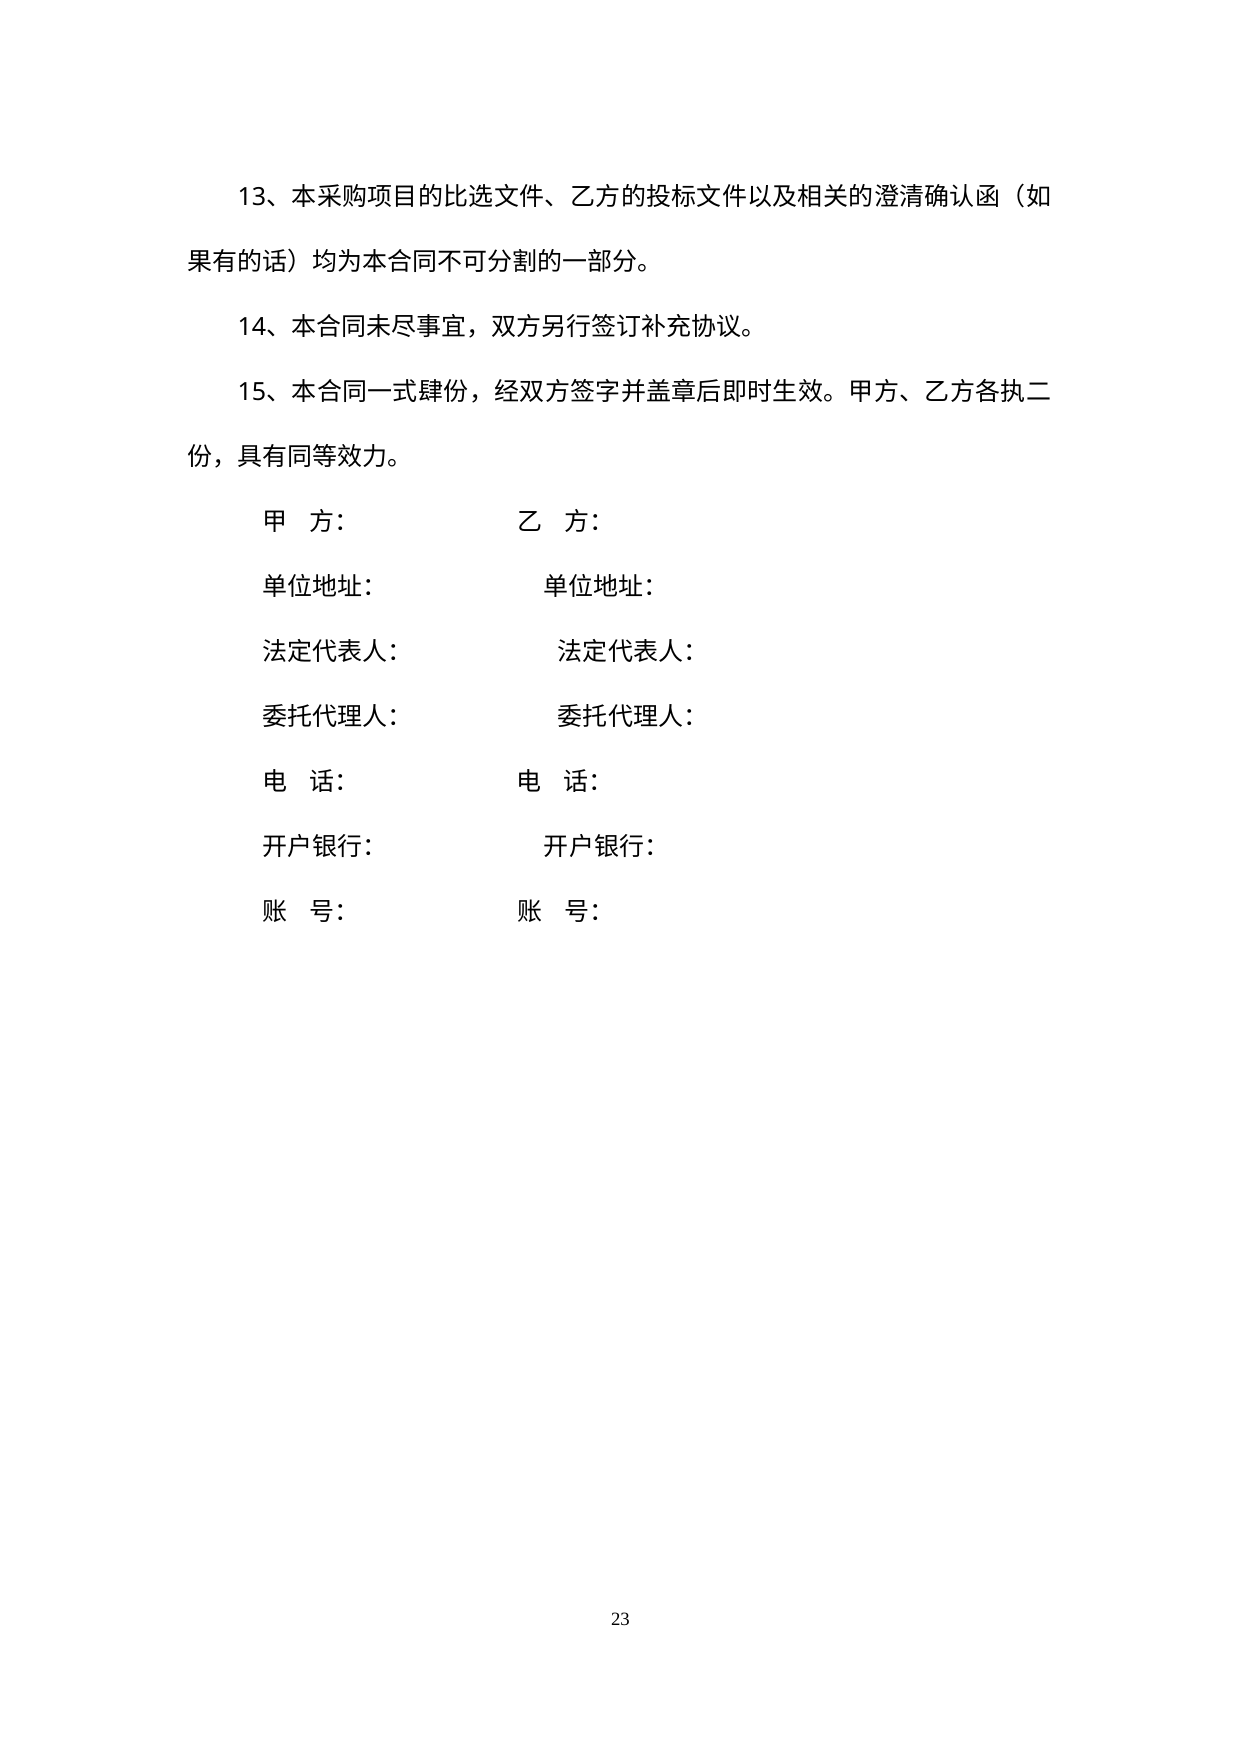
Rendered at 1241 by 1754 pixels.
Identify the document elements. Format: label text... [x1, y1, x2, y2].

text 电 话： 电 话： [187, 747, 1053, 812]
text 14、本合同未尽事宜，双方另行签订补充协议。 [187, 292, 1053, 357]
text 委托代理人： 委托代理人： [187, 682, 1053, 747]
text 法定代表人： 法定代表人： [187, 617, 1053, 682]
text 13、本采购项目的比选文件、乙方的投标文件以及相关的澄清确认函（如果有的话）均为本合同不可分割的一部分。 [187, 162, 1053, 292]
text 15、本合同一式肆份，经双方签字并盖章后即时生效。甲方、乙方各执二份，具有同等效力。 [187, 357, 1053, 487]
text 甲 方： 乙 方： [187, 487, 1053, 552]
text 开户银行： 开户银行： [187, 812, 1053, 877]
text 单位地址： 单位地址： [187, 552, 1053, 617]
text 账 号： 账 号： [187, 877, 1053, 942]
